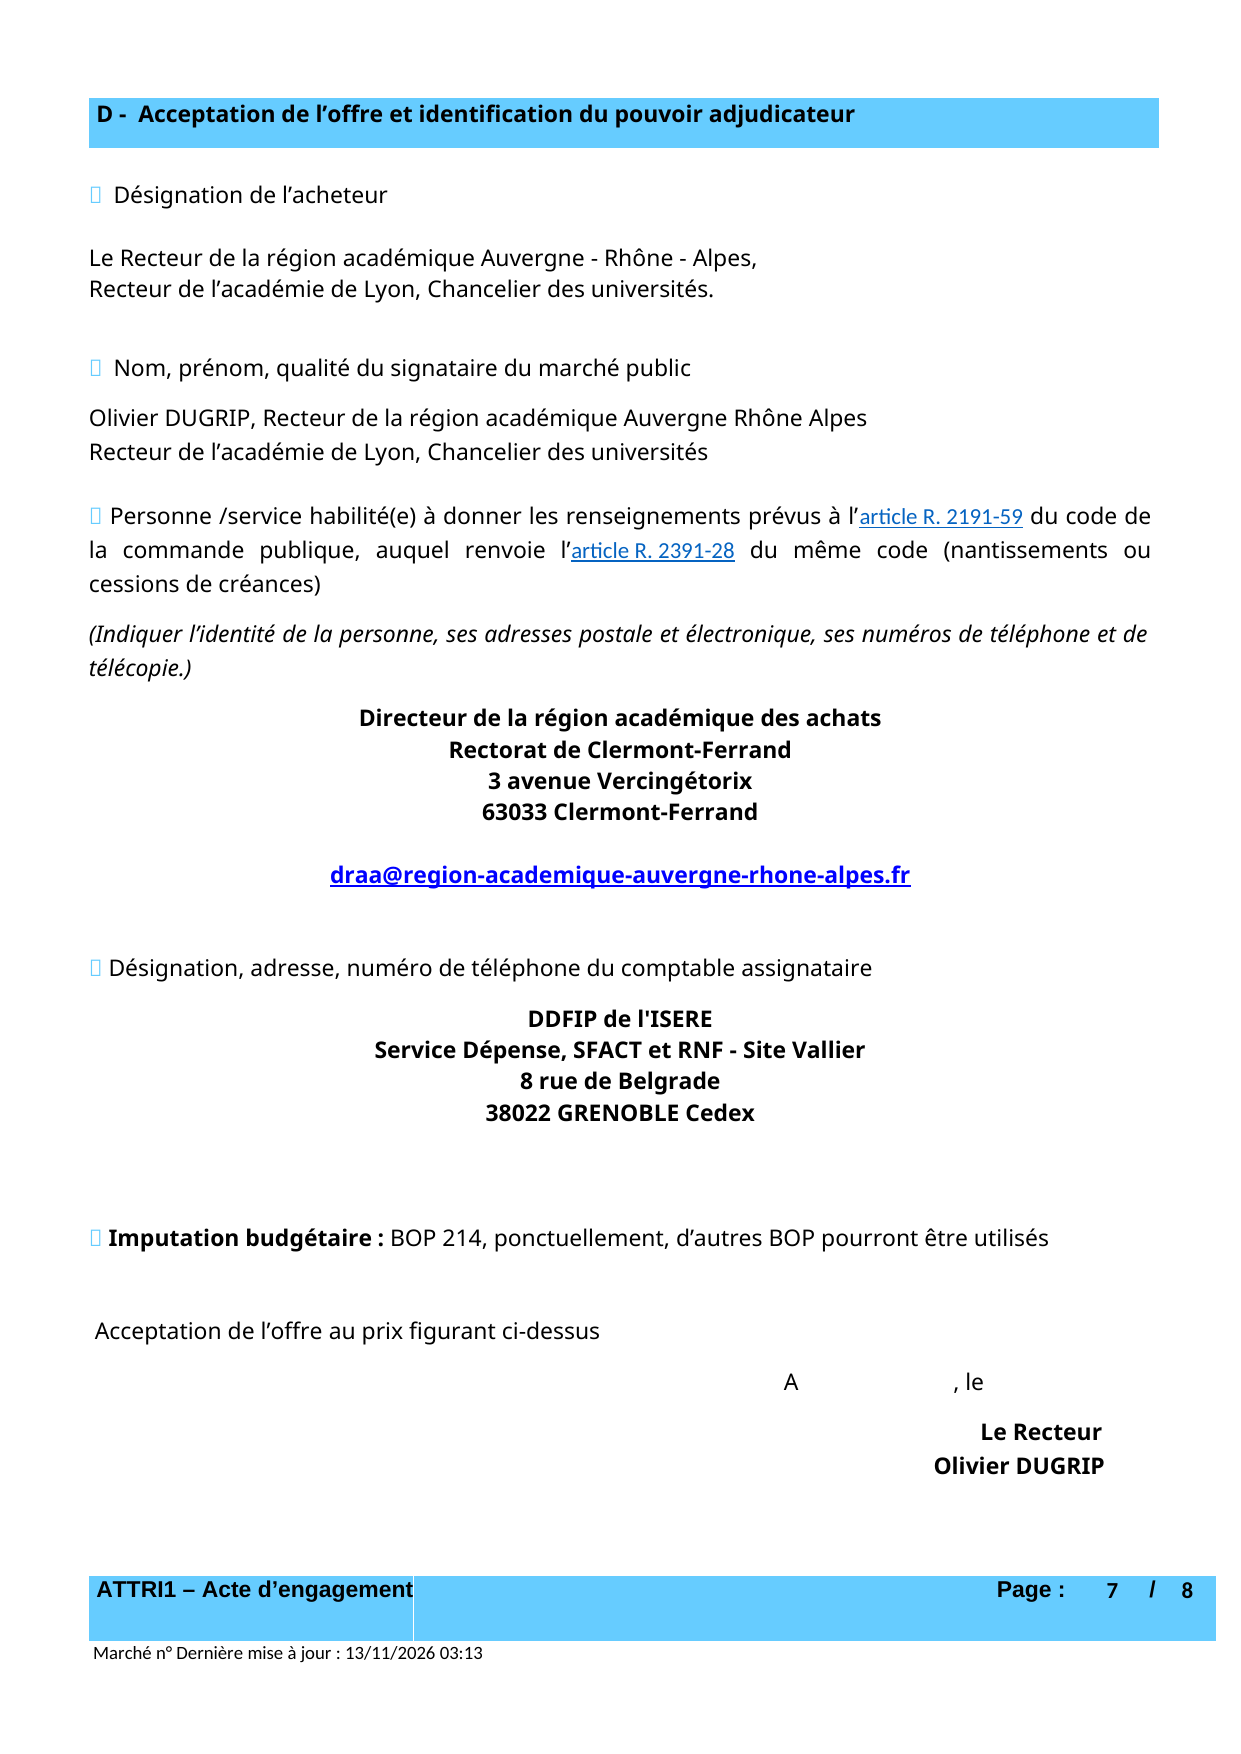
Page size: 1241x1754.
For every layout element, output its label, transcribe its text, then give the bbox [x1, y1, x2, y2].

text 63033 Clermont-Ferrand [89, 796, 1152, 827]
text  Nom, prénom, qualité du signataire du marché public [89, 352, 1152, 383]
text  Imputation budgétaire : BOP 214, ponctuellement, d’autres BOP pourront être utilisés [89, 1222, 1152, 1253]
text draa@region-academique-auvergne-rhone-alpes.fr [89, 859, 1152, 890]
text (Indiquer l’identité de la personne, ses adresses postale et électronique, ses numéros de téléphone et de télécopie.) [89, 618, 1152, 683]
text Recteur de l’académie de Lyon, Chancelier des universités. [89, 273, 1152, 304]
text  Personne /service habilité(e) à donner les renseignements prévus à l’article R. 2191-59 du code de la commande publique, auquel renvoie l’article R. 2391-28 du même code (nantissements ou cessions de créances) [89, 500, 1152, 599]
text 3 avenue Vercingétorix [89, 765, 1152, 796]
text 8 rue de Belgrade [89, 1065, 1152, 1097]
text DDFIP de l'ISERE [89, 1003, 1152, 1034]
text  Désignation, adresse, numéro de téléphone du comptable assignataire [89, 952, 1152, 984]
text Le Recteur de la région académique Auvergne - Rhône - Alpes, [89, 241, 1152, 273]
text Rectorat de Clermont-Ferrand [89, 734, 1152, 765]
text Acceptation de l’offre au prix figurant ci-dessus [89, 1315, 1152, 1347]
subtitle  Désignation de l’acheteur [89, 179, 1152, 210]
text 38022 GRENOBLE Cedex [89, 1097, 1152, 1128]
text Service Dépense, SFACT et RNF - Site Vallier [89, 1034, 1152, 1065]
text Directeur de la région académique des achats [89, 702, 1152, 734]
text Le Recteur Olivier DUGRIP [886, 1416, 1152, 1481]
text Recteur de l’académie de Lyon, Chancelier des universités [89, 436, 1152, 467]
text A , le [89, 1366, 1152, 1397]
text Olivier DUGRIP, Recteur de la région académique Auvergne Rhône Alpes [89, 402, 1152, 433]
table_header D - Acceptation de l’offre et identification du pouvoir adjudicateur [89, 98, 1159, 148]
